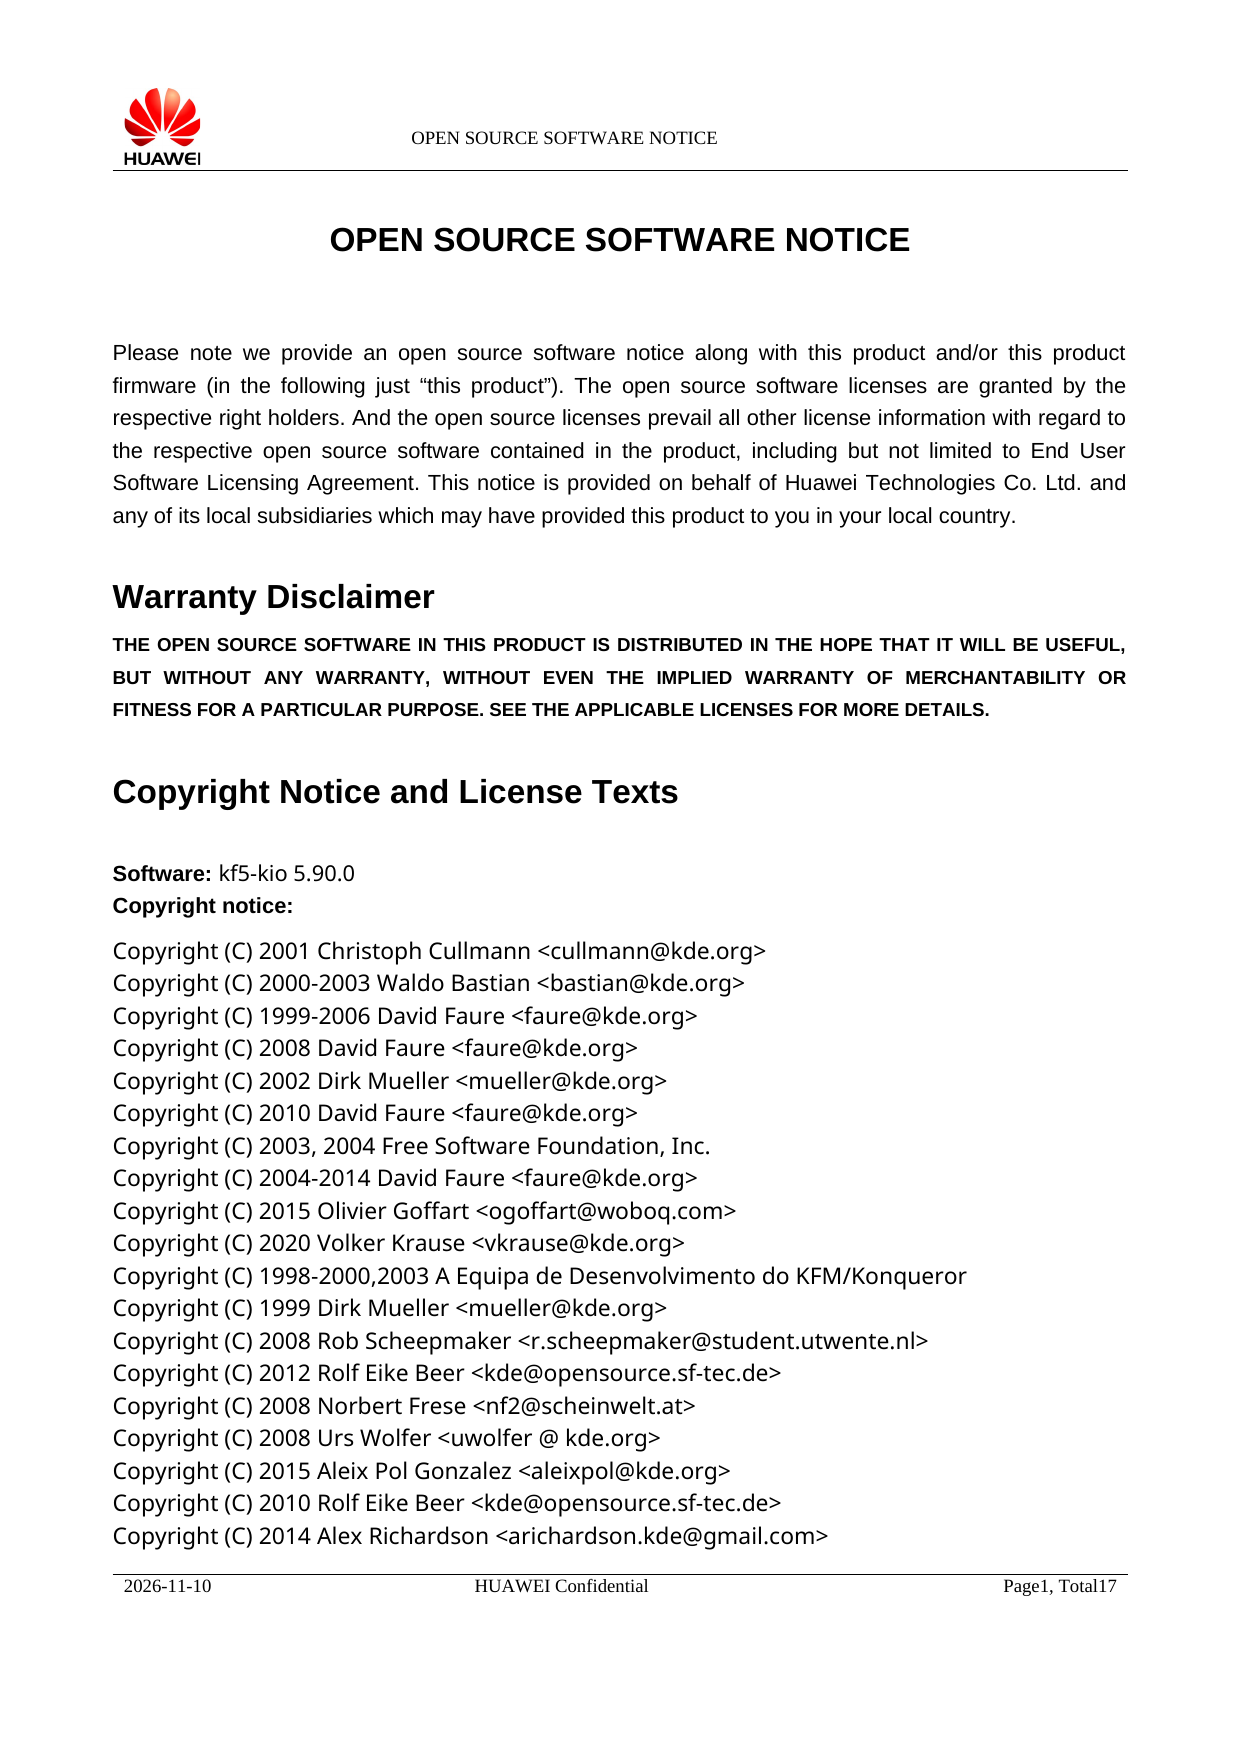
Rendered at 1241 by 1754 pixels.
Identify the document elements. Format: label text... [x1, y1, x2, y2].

text OPEN SOURCE SOFTWARE NOTICE [112, 206, 1128, 271]
text The open source software in this product is distributed in the hope that it will be useful, but WITHOUT ANY WARRANTY, without even the implied warranty of MERCHANTABILITY or FITNESS FOR A PARTICULAR PURPOSE. See the applicable licenses for more details. [112, 629, 1128, 726]
text Copyright notice: [112, 889, 1128, 921]
text Warranty Disclaimer [112, 564, 1128, 629]
title Software: kf5-kio 5.90.0 [112, 856, 1128, 889]
text Copyright Notice and License Texts [112, 759, 1128, 824]
picture [124, 88, 201, 165]
text Please note we provide an open source software notice along with this product and/or this product firmware (in the following just “this product”). The open source software licenses are granted by the respective right holders. And the open source licenses prevail all other license information with regard to the respective open source software contained in the product, including but not limited to End User Software Licensing Agreement. This notice is provided on behalf of Huawei Technologies Co. Ltd. and any of its local subsidiaries which may have provided this product to you in your local country. [112, 336, 1128, 531]
